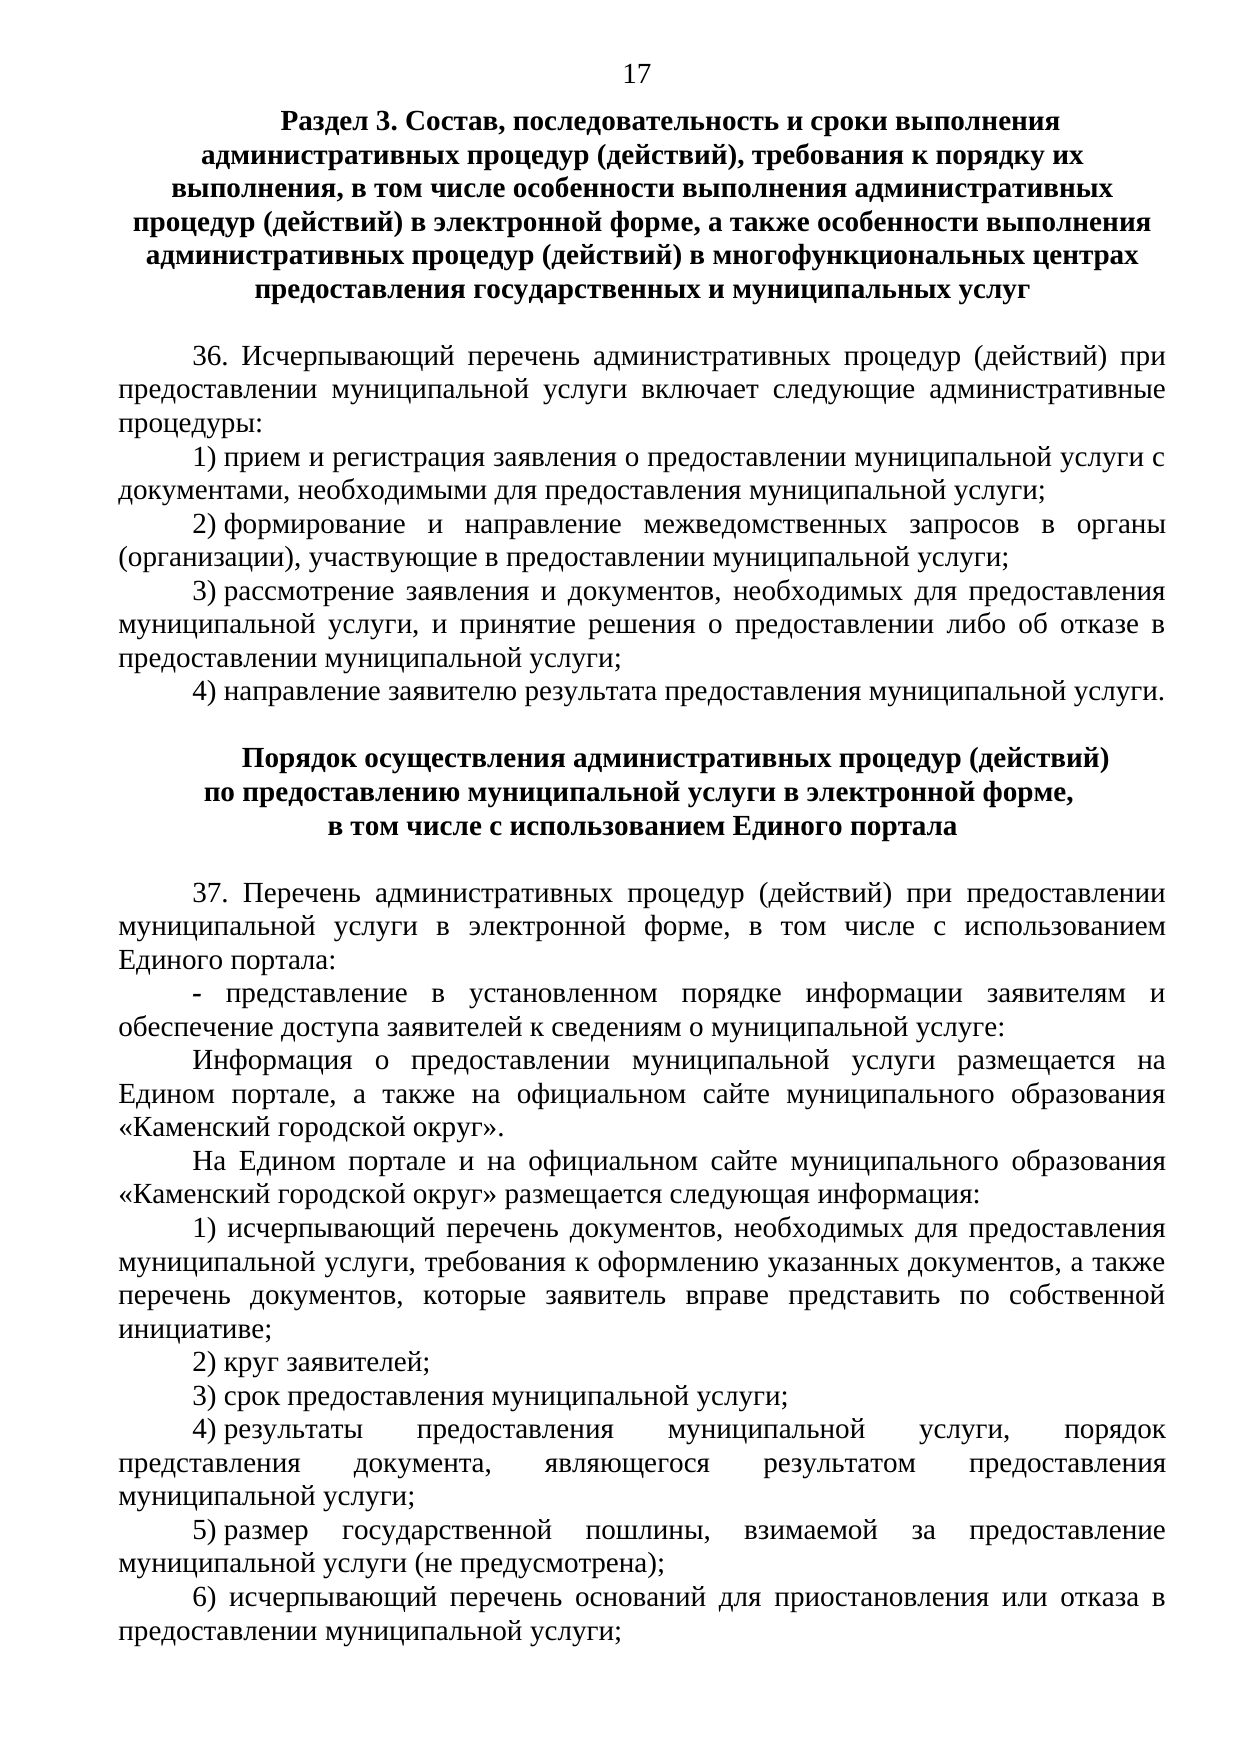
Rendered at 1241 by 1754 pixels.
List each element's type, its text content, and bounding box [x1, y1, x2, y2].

text 3) срок предоставления муниципальной услуги; [118, 1378, 1167, 1411]
text 2) круг заявителей; [118, 1344, 1167, 1378]
list направление заявителю результата предоставления муниципальной услуги. [118, 673, 1167, 707]
text На Едином портале и на официальном сайте муниципального образования «Каменский городской округ» размещается следующая информация: [118, 1143, 1167, 1210]
text 36. Исчерпывающий перечень административных процедур (действий) при предоставлении муниципальной услуги включает следующие административные процедуры: [118, 338, 1167, 439]
text Порядок осуществления административных процедур (действий) по предоставлению муниципальной услуги в электронной форме, в том числе с использованием Единого портала [118, 741, 1167, 841]
list рассмотрение заявления и документов, необходимых для предоставления муниципальной услуги, и принятие решения о предоставлении либо об отказе в предоставлении муниципальной услуги; [118, 573, 1167, 673]
list формирование и направление межведомственных запросов в органы (организации), участвующие в предоставлении муниципальной услуги; [118, 506, 1167, 573]
text 5) размер государственной пошлины, взимаемой за предоставление муниципальной услуги (не предусмотрена); [118, 1512, 1167, 1579]
text - представление в установленном порядке информации заявителям и обеспечение доступа заявителей к сведениям о муниципальной услуге: [118, 975, 1167, 1042]
text 6) исчерпывающий перечень оснований для приостановления или отказа в предоставлении муниципальной услуги; [118, 1579, 1167, 1646]
text Информация о предоставлении муниципальной услуги размещается на Едином портале, а также на официальном сайте муниципального образования «Каменский городской округ». [118, 1042, 1167, 1143]
list прием и регистрация заявления о предоставлении муниципальной услуги с документами, необходимыми для предоставления муниципальной услуги; [118, 439, 1167, 506]
text Раздел 3. Состав, последовательность и сроки выполнения административных процедур (действий), требования к порядку их выполнения, в том числе особенности выполнения административных процедур (действий) в электронной форме, а также особенности выполнения административных процедур (действий) в многофункциональных центрах предоставления государственных и муниципальных услуг [118, 103, 1167, 304]
text 37. Перечень административных процедур (действий) при предоставлении муниципальной услуги в электронной форме, в том числе с использованием Единого портала: [118, 875, 1167, 975]
text 1) исчерпывающий перечень документов, необходимых для предоставления муниципальной услуги, требования к оформлению указанных документов, а также перечень документов, которые заявитель вправе представить по собственной инициативе; [118, 1210, 1167, 1344]
text 4) результаты предоставления муниципальной услуги, порядок представления документа, являющегося результатом предоставления муниципальной услуги; [118, 1411, 1167, 1512]
